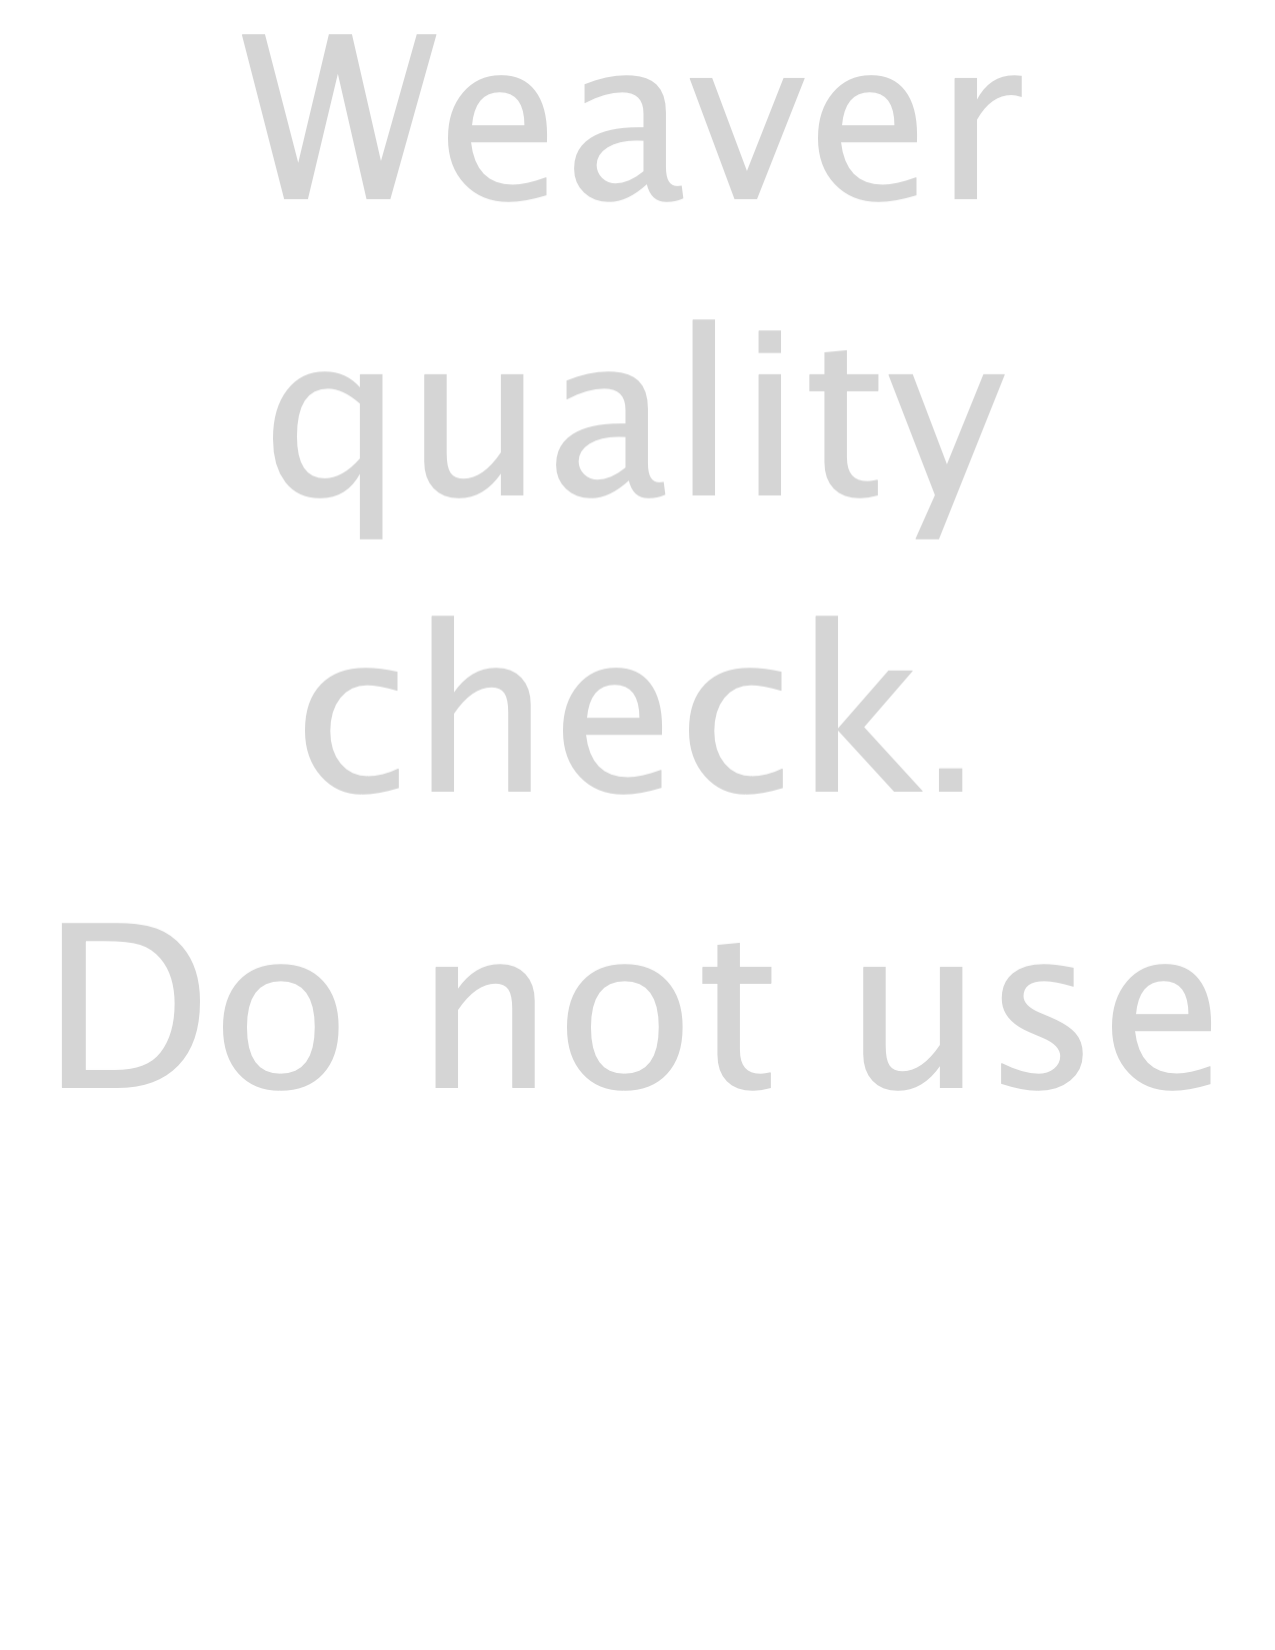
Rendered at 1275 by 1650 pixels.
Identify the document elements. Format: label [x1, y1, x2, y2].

picture [60, 30, 1213, 1093]
